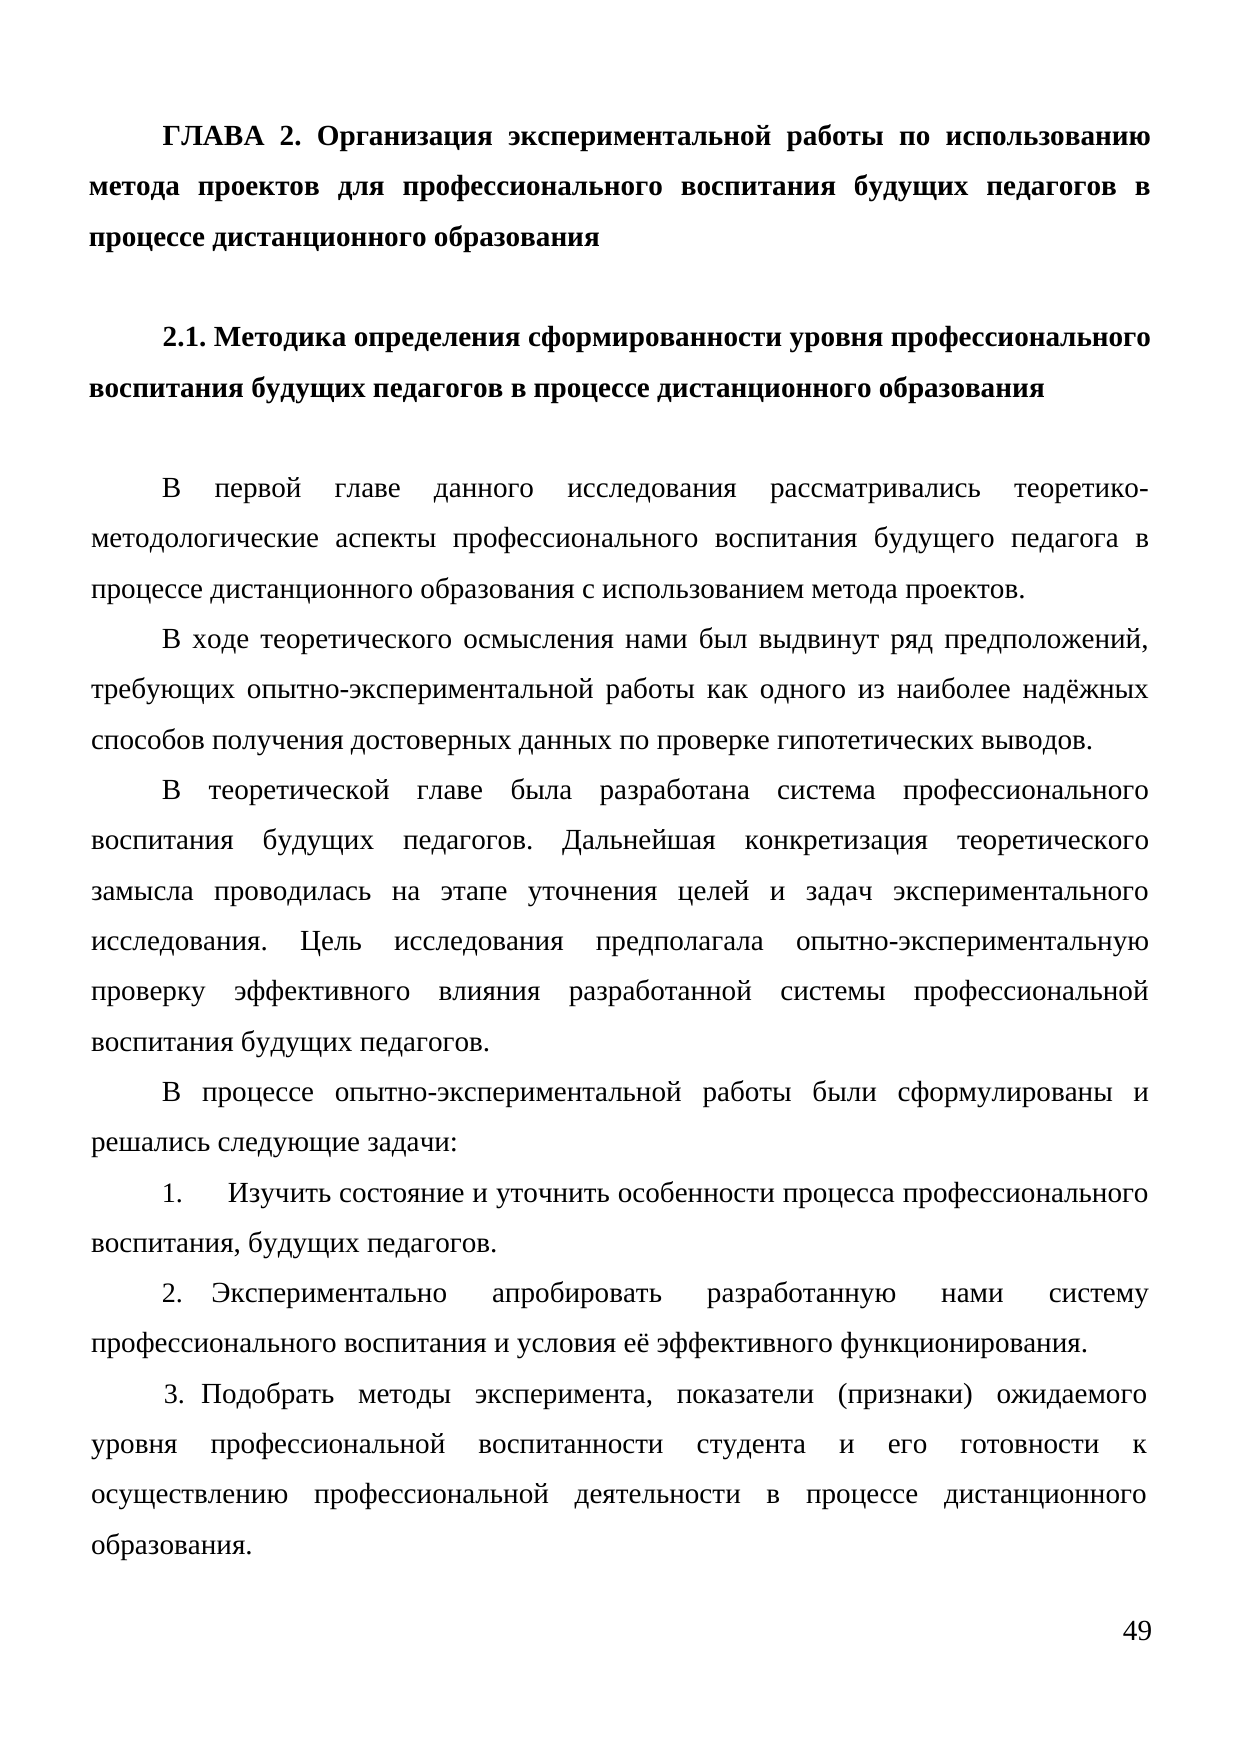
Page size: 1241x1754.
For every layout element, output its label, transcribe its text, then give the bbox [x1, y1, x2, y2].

text ГЛАВА 2. Организация экспериментальной работы по использованию метода проектов для профессионального воспитания будущих педагогов в процессе дистанционного образования [89, 118, 1152, 252]
text 2.1. Методика определения сформированности уровня профессионального воспитания будущих педагогов в процессе дистанционного образования [89, 319, 1152, 403]
list Подобрать методы эксперимента, показатели (признаки) ожидаемого уровня профессиональной воспитанности студента и его готовности к осуществлению профессиональной деятельности в процессе дистанционного образования. [91, 1376, 1147, 1560]
text В первой главе данного исследования рассматривались теоретико-методологические аспекты профессионального воспитания будущего педагога в процессе дистанционного образования с использованием метода проектов. [91, 470, 1149, 604]
list Изучить состояние и уточнить особенности процесса профессионального воспитания, будущих педагогов. [91, 1175, 1149, 1258]
list Экспериментально апробировать разработанную нами систему профессионального воспитания и условия её эффективного функционирования. [91, 1275, 1149, 1359]
text В теоретической главе была разработана система профессионального воспитания будущих педагогов. Дальнейшая конкретизация теоретического замысла проводилась на этапе уточнения целей и задач экспериментального исследования. Цель исследования предполагала опытно-экспериментальную проверку эффективного влияния разработанной системы профессиональной воспитания будущих педагогов. [91, 772, 1149, 1057]
text В процессе опытно-экспериментальной работы были сформулированы и решались следующие задачи: [91, 1074, 1149, 1158]
text В ходе теоретического осмысления нами был выдвинут ряд предположений, требующих опытно-экспериментальной работы как одного из наиболее надёжных способов получения достоверных данных по проверке гипотетических выводов. [91, 621, 1149, 755]
